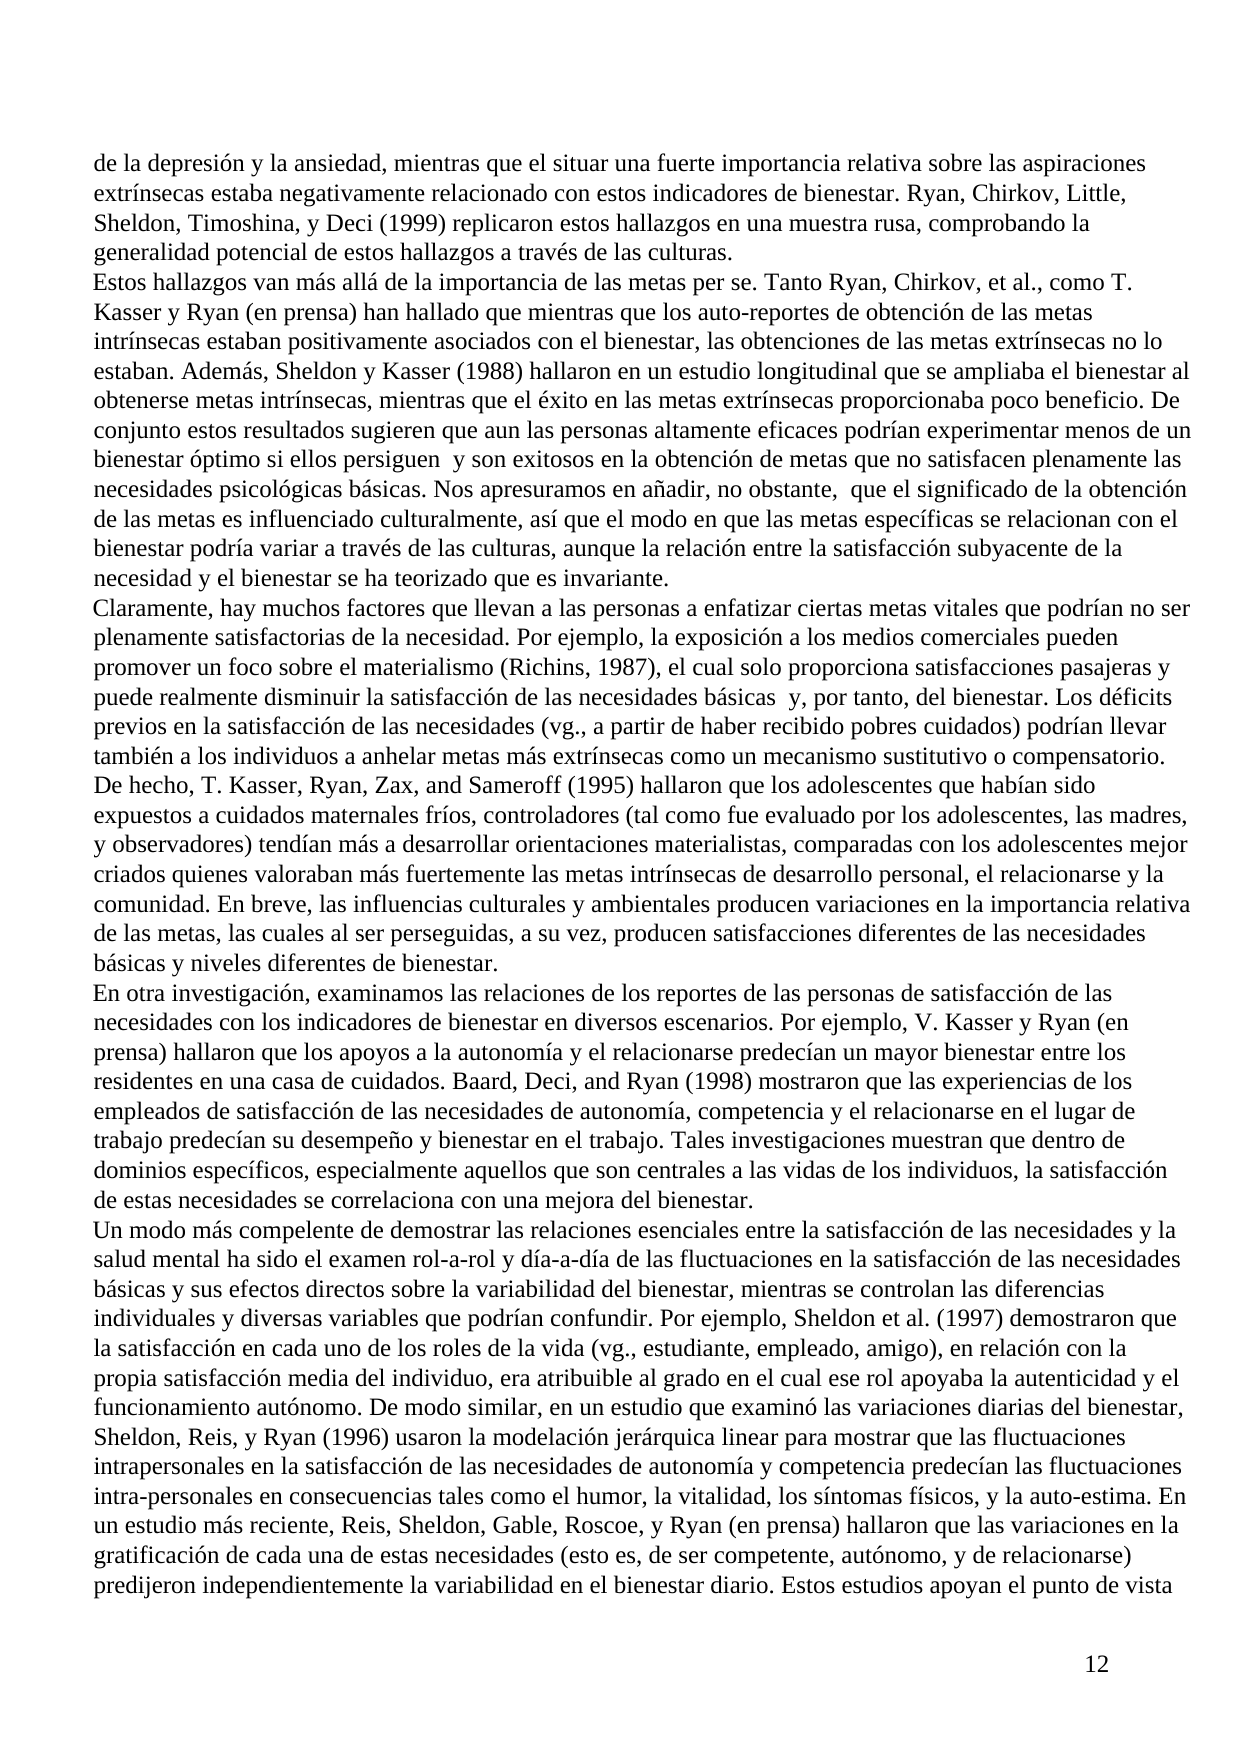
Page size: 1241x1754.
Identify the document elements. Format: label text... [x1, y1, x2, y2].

text Claramente, hay muchos factores que llevan a las personas a enfatizar ciertas metas vitales que podrían no ser plenamente satisfactorias de la necesidad. Por ejemplo, la exposición a los medios comerciales pueden promover un foco sobre el materialismo (Richins, 1987), el cual solo proporciona satisfacciones pasajeras y puede realmente disminuir la satisfacción de las necesidades básicas y, por tanto, del bienestar. Los déficits previos en la satisfacción de las necesidades (vg., a partir de haber recibido pobres cuidados) podrían llevar también a los individuos a anhelar metas más extrínsecas como un mecanismo sustitutivo o compensatorio. De hecho, T. Kasser, Ryan, Zax, and Sameroff (1995) hallaron que los adolescentes que habían sido expuestos a cuidados maternales fríos, controladores (tal como fue evaluado por los adolescentes, las madres, y observadores) tendían más a desarrollar orientaciones materialistas, comparadas con los adolescentes mejor criados quienes valoraban más fuertemente las metas intrínsecas de desarrollo personal, el relacionarse y la comunidad. En breve, las influencias culturales y ambientales producen variaciones en la importancia relativa de las metas, las cuales al ser perseguidas, a su vez, producen satisfacciones diferentes de las necesidades básicas y niveles diferentes de bienestar. [92, 593, 1196, 977]
text En otra investigación, examinamos las relaciones de los reportes de las personas de satisfacción de las necesidades con los indicadores de bienestar en diversos escenarios. Por ejemplo, V. Kasser y Ryan (en prensa) hallaron que los apoyos a la autonomía y el relacionarse predecían un mayor bienestar entre los residentes en una casa de cuidados. Baard, Deci, and Ryan (1998) mostraron que las experiencias de los empleados de satisfacción de las necesidades de autonomía, competencia y el relacionarse en el lugar de trabajo predecían su desempeño y bienestar en el trabajo. Tales investigaciones muestran que dentro de dominios específicos, especialmente aquellos que son centrales a las vidas de los individuos, la satisfacción de estas necesidades se correlaciona con una mejora del bienestar. [92, 978, 1196, 1213]
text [92, 148, 1196, 266]
text Estos hallazgos van más allá de la importancia de las metas per se. Tanto Ryan, Chirkov, et al., como T. Kasser y Ryan (en prensa) han hallado que mientras que los auto-reportes de obtención de las metas intrínsecas estaban positivamente asociados con el bienestar, las obtenciones de las metas extrínsecas no lo estaban. Además, Sheldon y Kasser (1988) hallaron en un estudio longitudinal que se ampliaba el bienestar al obtenerse metas intrínsecas, mientras que el éxito en las metas extrínsecas proporcionaba poco beneficio. De conjunto estos resultados sugieren que aun las personas altamente eficaces podrían experimentar menos de un bienestar óptimo si ellos persiguen y son exitosos en la obtención de metas que no satisfacen plenamente las necesidades psicológicas básicas. Nos apresuramos en añadir, no obstante, que el significado de la obtención de las metas es influenciado culturalmente, así que el modo en que las metas específicas se relacionan con el bienestar podría variar a través de las culturas, aunque la relación entre la satisfacción subyacente de la necesidad y el bienestar se ha teorizado que es invariante. [92, 267, 1196, 592]
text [92, 1215, 1196, 1598]
